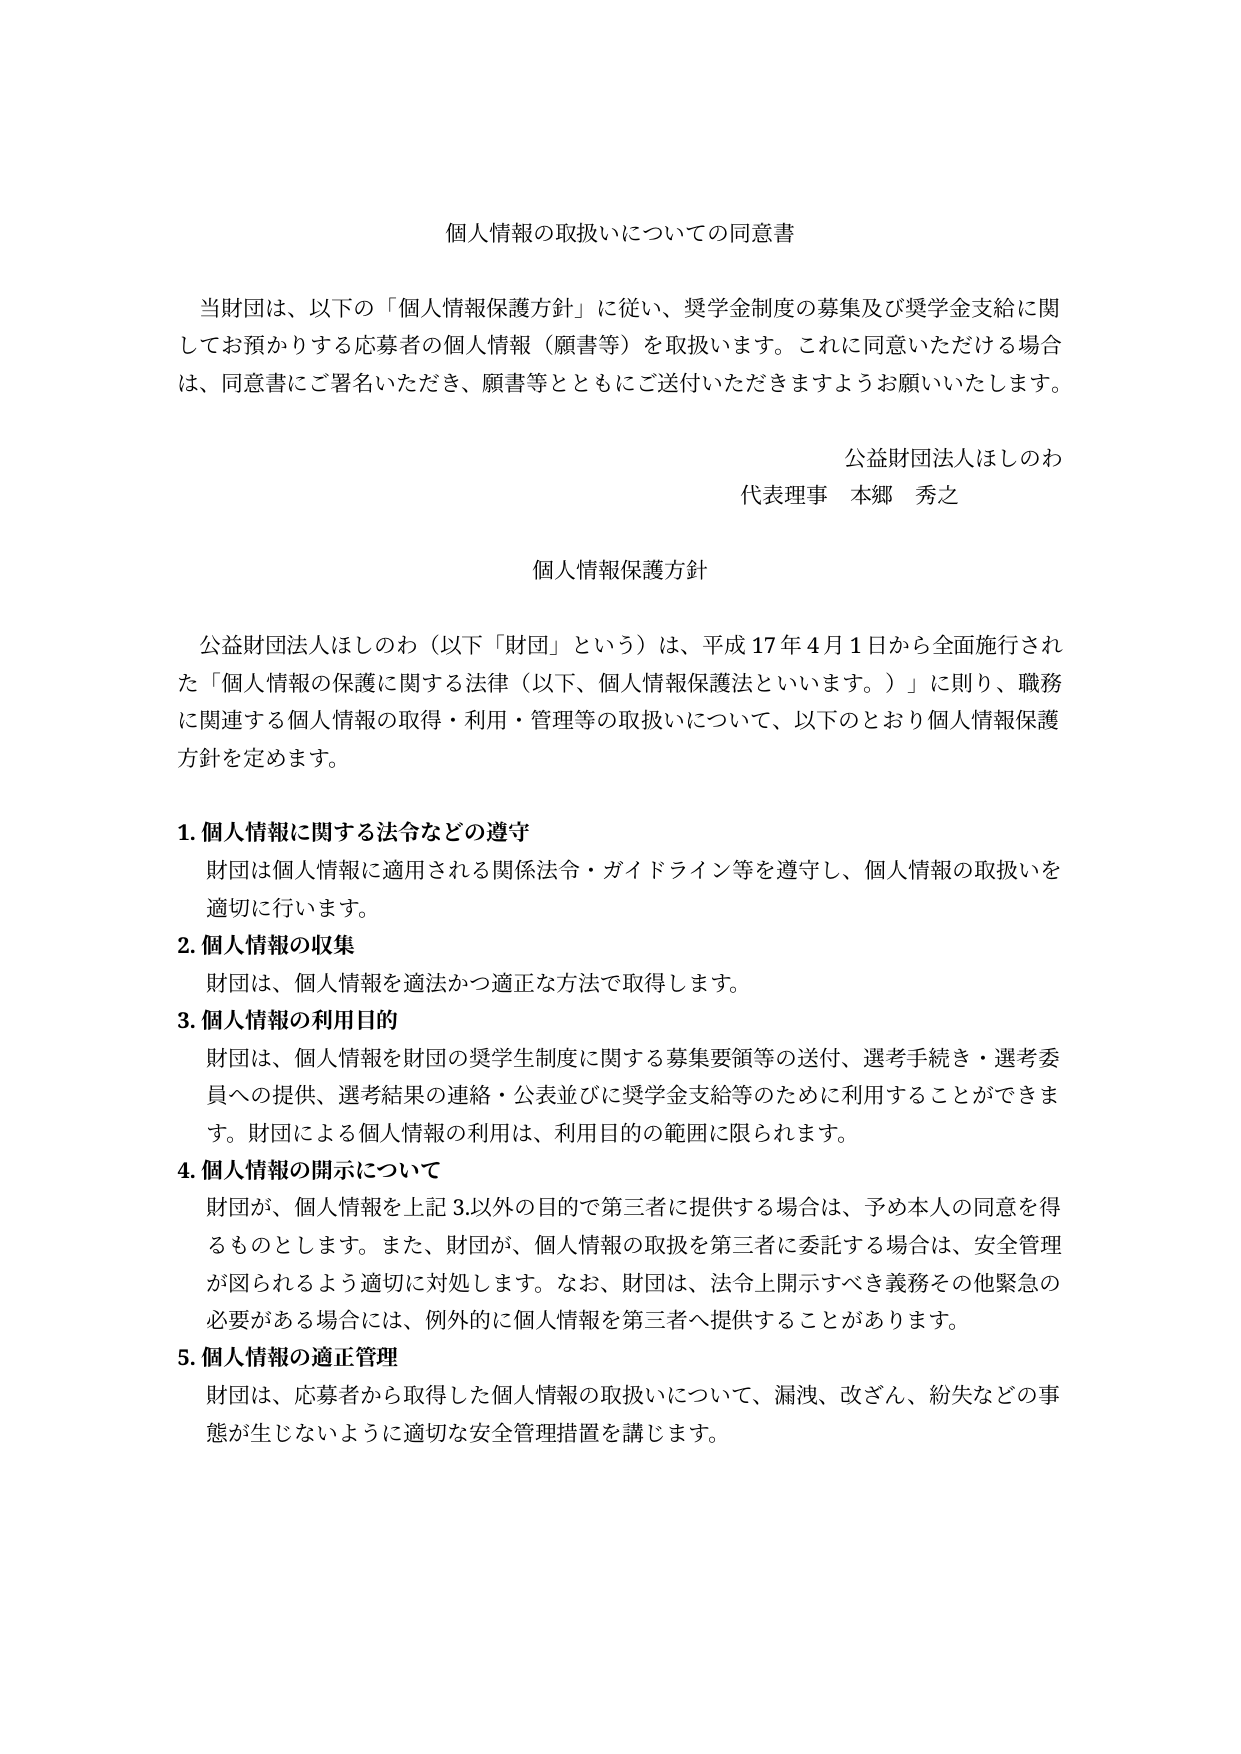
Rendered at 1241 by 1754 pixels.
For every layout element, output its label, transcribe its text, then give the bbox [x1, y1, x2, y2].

text 個人情報の取扱いについての同意書 [177, 213, 1063, 250]
text 財団は個人情報に適用される関係法令・ガイドライン等を遵守し、個人情報の取扱いを適切に行います。 [207, 850, 1063, 925]
text 5. 個人情報の適正管理 [177, 1338, 1063, 1375]
text 公益財団法人ほしのわ [177, 438, 1063, 475]
text 公益財団法人ほしのわ（以下「財団」という）は、平成 17年4月1日から全面施行された「個人情報の保護に関する法律（以下、個人情報保護法といいます。）」に則り、職務に関連する個人情報の取得・利用・管理等の取扱いについて、以下のとおり個人情報保護方針を定めます。 [177, 625, 1063, 775]
text 1. 個人情報に関する法令などの遵守 [177, 813, 1063, 850]
text 財団は、個人情報を財団の奨学生制度に関する募集要領等の送付、選考手続き・選考委員への提供、選考結果の連絡・公表並びに奨学金支給等のために利用することができます。財団による個人情報の利用は、利用目的の範囲に限られます。 [207, 1038, 1063, 1150]
text 個人情報保護方針 [177, 550, 1063, 588]
text 代表理事 本郷 秀之 [177, 475, 976, 513]
text 財団は、個人情報を適法かつ適正な方法で取得します。 [207, 963, 1063, 1000]
text 財団は、応募者から取得した個人情報の取扱いについて、漏洩、改ざん、紛失などの事態が生じないように適切な安全管理措置を講じます。 [207, 1375, 1063, 1450]
text 2. 個人情報の収集 [177, 925, 1063, 963]
text 3. 個人情報の利用目的 [177, 1000, 1063, 1038]
text 当財団は、以下の「個人情報保護方針」に従い、奨学金制度の募集及び奨学金支給に関してお預かりする応募者の個人情報（願書等）を取扱います。これに同意いただける場合は、同意書にご署名いただき、願書等とともにご送付いただきますようお願いいたします。 [177, 288, 1063, 400]
text 4. 個人情報の開示について [177, 1150, 1063, 1188]
text 財団が、個人情報を上記3.以外の目的で第三者に提供する場合は、予め本人の同意を得るものとします。また、財団が、個人情報の取扱を第三者に委託する場合は、安全管理が図られるよう適切に対処します。なお、財団は、法令上開示すべき義務その他緊急の必要がある場合には、例外的に個人情報を第三者へ提供することがあります。 [207, 1188, 1063, 1338]
